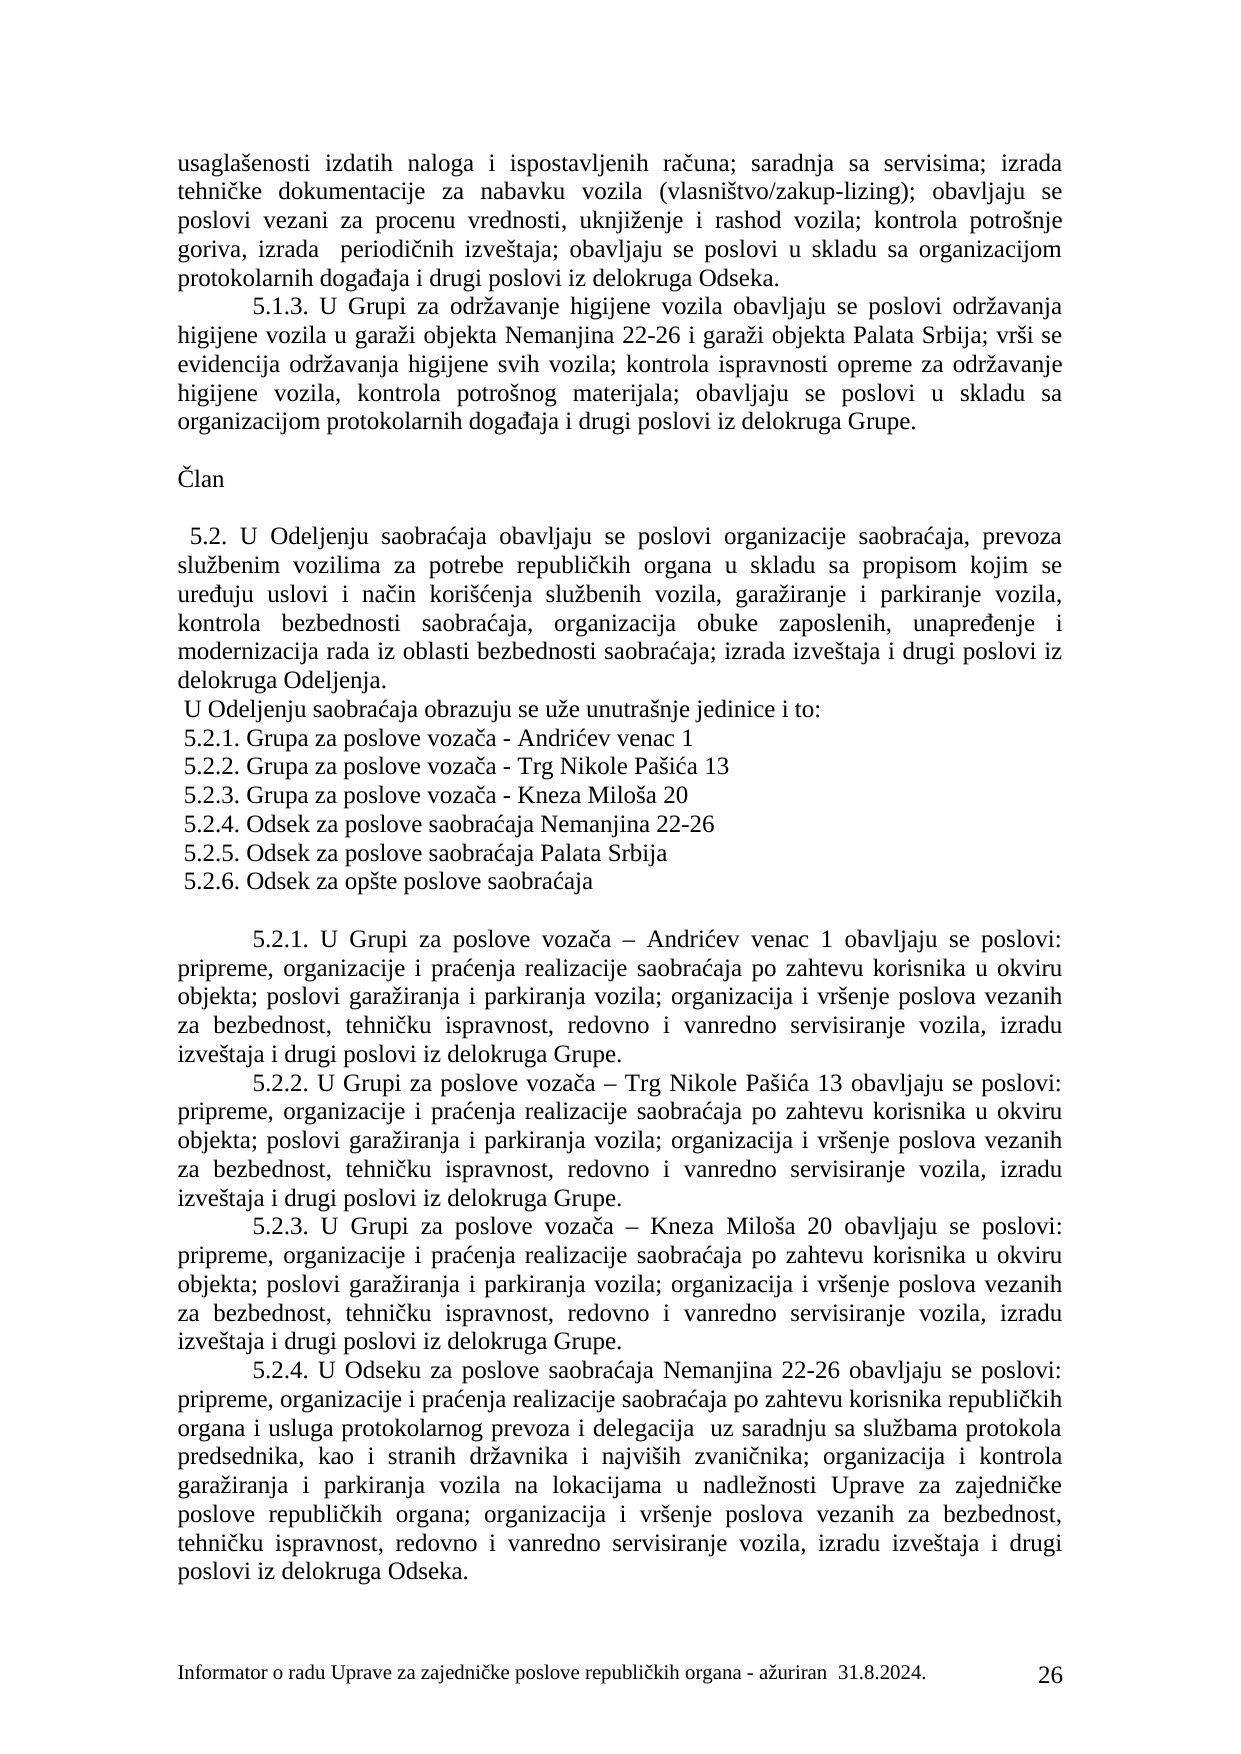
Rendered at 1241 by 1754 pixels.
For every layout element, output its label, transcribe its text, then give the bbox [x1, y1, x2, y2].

text U Odeljenju saobraćaja obrazuju se uže unutrašnje jedinice i to: [177, 694, 1063, 723]
text 5.2.6. Odsek za opšte poslove saobraćaja [177, 866, 1063, 895]
text 5.2.1. Grupa za poslove vozača - Andrićev venac 1 [177, 723, 1063, 751]
text 5.2.3. Grupa za poslove vozača - Kneza Miloša 20 [177, 780, 1063, 809]
text 5.2.2. Grupa za poslove vozača - Trg Nikole Pašića 13 [177, 751, 1063, 780]
text 5.1.3. U Grupi za održavanje higijene vozila obavljaju se poslovi održavanja higijene vozila u garaži objekta Nemanjina 22-26 i garaži objekta Palata Srbija; vrši se evidencija održavanja higijene svih vozila; kontrola ispravnosti opreme za održavanje higijene vozila, kontrola potrošnog materijala; obavljaju se poslovi u skladu sa organizacijom protokolarnih događaja i drugi poslovi iz delokruga Grupe. [177, 291, 1063, 435]
text 5.2. U Odeljenju saobraćaja obavljaju se poslovi organizacije saobraćaja, prevoza službenim vozilima za potrebe republičkih organa u skladu sa propisom kojim se uređuju uslovi i način korišćenja službenih vozila, garažiranje i parkiranje vozila, kontrola bezbednosti saobraćaja, organizacija obuke zaposlenih, unapređenje i modernizacija rada iz oblasti bezbednosti saobraćaja; izrada izveštaja i drugi poslovi iz delokruga Odeljenja. [177, 521, 1063, 694]
text 5.2.3. U Grupi za poslove vozača – Kneza Miloša 20 obavljaju se poslovi: pripreme, organizacije i praćenja realizacije saobraćaja po zahtevu korisnika u okviru objekta; poslovi garažiranja i parkiranja vozila; organizacija i vršenje poslova vezanih za bezbednost, tehničku ispravnost, redovno i vanredno servisiranje vozila, izradu izveštaja i drugi poslovi iz delokruga Grupe. [177, 1211, 1063, 1355]
text Član [177, 464, 1063, 493]
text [177, 148, 1063, 291]
text 5.2.2. U Grupi za poslove vozača – Trg Nikole Pašića 13 obavljaju se poslovi: pripreme, organizacije i praćenja realizacije saobraćaja po zahtevu korisnika u okviru objekta; poslovi garažiranja i parkiranja vozila; organizacija i vršenje poslova vezanih za bezbednost, tehničku ispravnost, redovno i vanredno servisiranje vozila, izradu izveštaja i drugi poslovi iz delokruga Grupe. [177, 1068, 1063, 1211]
text 5.2.1. U Grupi za poslove vozača – Andrićev venac 1 obavljaju se poslovi: pripreme, organizacije i praćenja realizacije saobraćaja po zahtevu korisnika u okviru objekta; poslovi garažiranja i parkiranja vozila; organizacija i vršenje poslova vezanih za bezbednost, tehničku ispravnost, redovno i vanredno servisiranje vozila, izradu izveštaja i drugi poslovi iz delokruga Grupe. [177, 924, 1063, 1068]
text 5.2.5. Odsek za poslove saobraćaja Palata Srbija [177, 838, 1063, 866]
text 5.2.4. Odsek za poslove saobraćaja Nemanjina 22-26 [177, 809, 1063, 838]
text 5.2.4. U Odseku za poslove saobraćaja Nemanjina 22-26 obavljaju se poslovi: pripreme, organizacije i praćenja realizacije saobraćaja po zahtevu korisnika republičkih organa i usluga protokolarnog prevoza i delegacija uz saradnju sa službama protokola predsednika, kao i stranih državnika i najviših zvaničnika; organizacija i kontrola garažiranja i parkiranja vozila na lokacijama u nadležnosti Uprave za zajedničke poslove republičkih organa; organizacija i vršenje poslova vezanih za bezbednost, tehničku ispravnost, redovno i vanredno servisiranje vozila, izradu izveštaja i drugi poslovi iz delokruga Odseka. [177, 1355, 1063, 1585]
